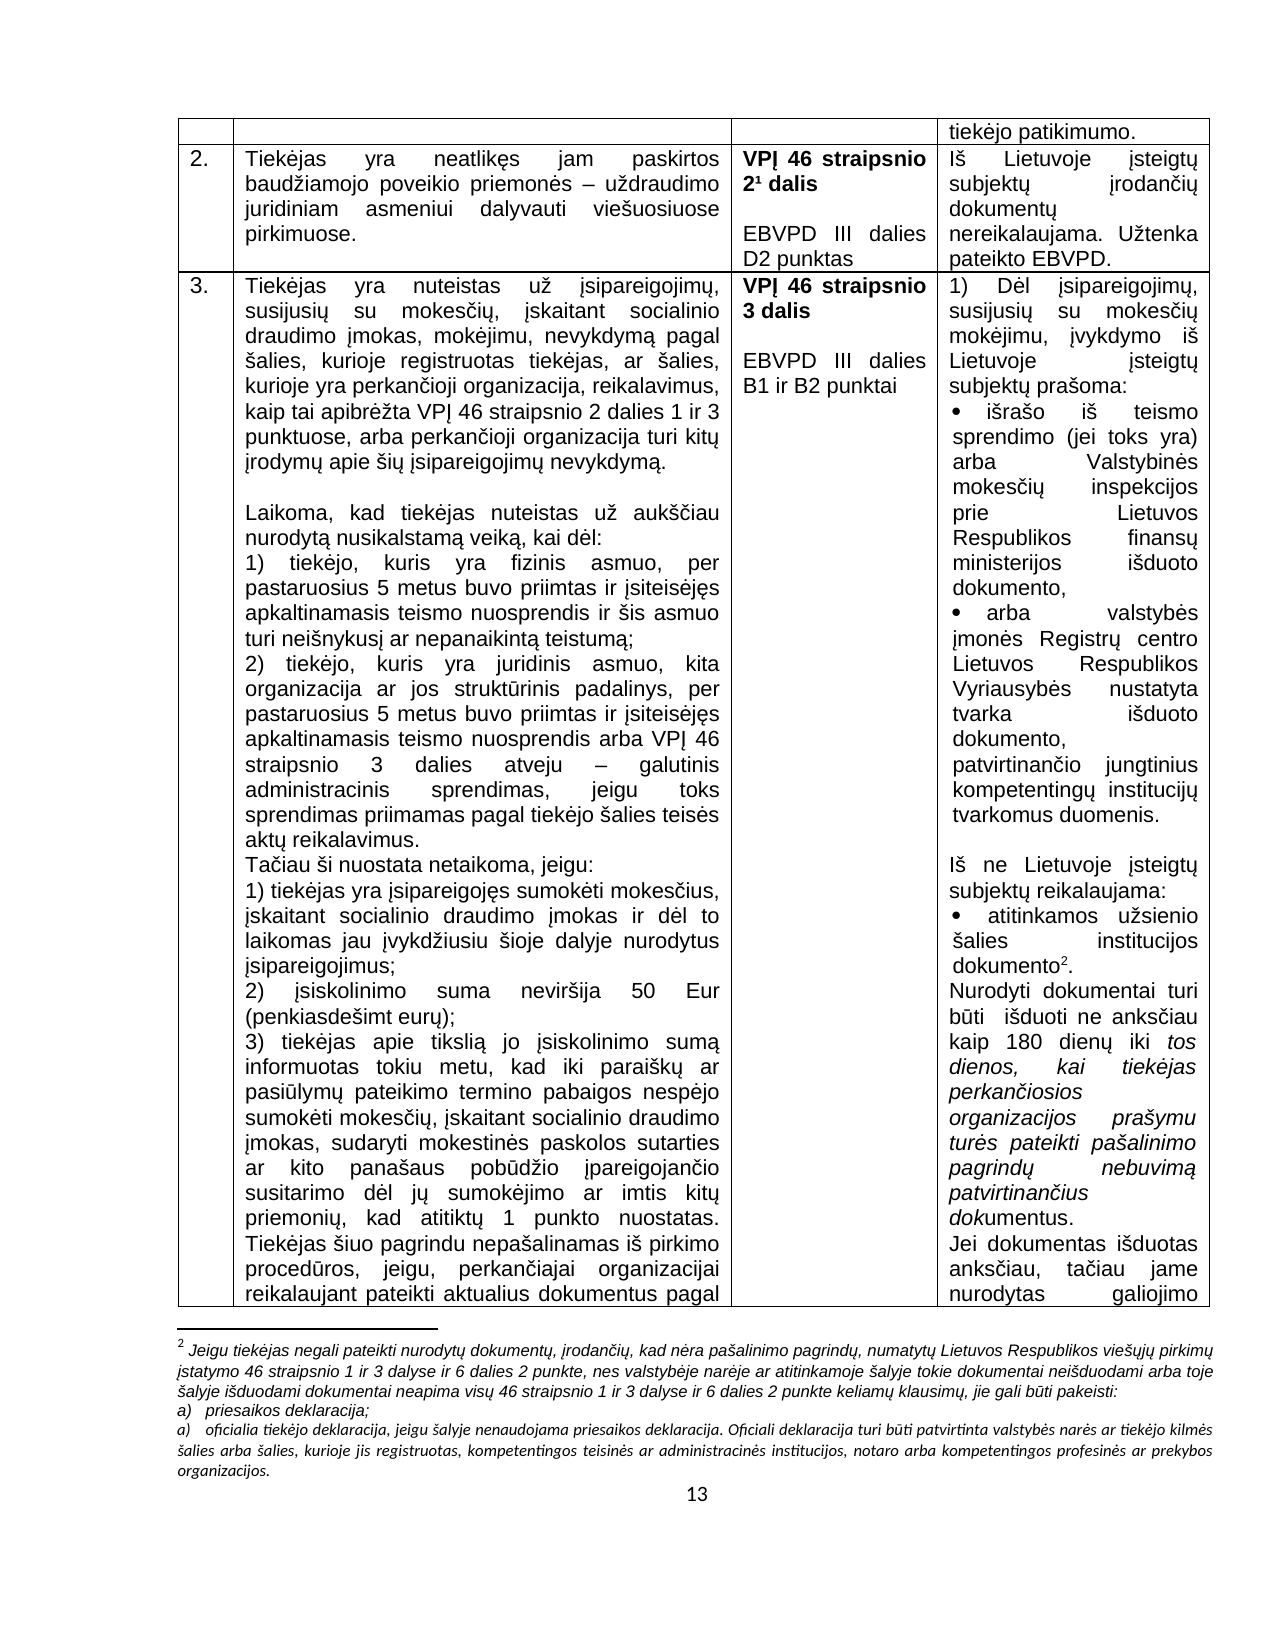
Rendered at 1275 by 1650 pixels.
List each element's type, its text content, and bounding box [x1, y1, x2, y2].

table_cell [179, 119, 233, 144]
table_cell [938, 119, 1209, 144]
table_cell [732, 119, 937, 144]
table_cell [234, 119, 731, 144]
table_cell Iš Lietuvoje įsteigtų subjektų įrodančių dokumentų nereikalaujama. Užtenka pateikto EBVPD. [938, 145, 1209, 271]
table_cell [938, 273, 1209, 1306]
table_cell [179, 145, 233, 271]
table_cell VPĮ 46 straipsnio 2¹ dalis EBVPD III dalies D2 punktas [732, 145, 937, 271]
table_cell Tiekėjas yra neatlikęs jam paskirtos baudžiamojo poveikio priemonės – uždraudimo juridiniam asmeniui dalyvauti viešuosiuose pirkimuose. [234, 145, 731, 271]
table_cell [234, 273, 731, 1306]
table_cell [732, 273, 937, 1306]
table_cell [179, 273, 233, 1306]
